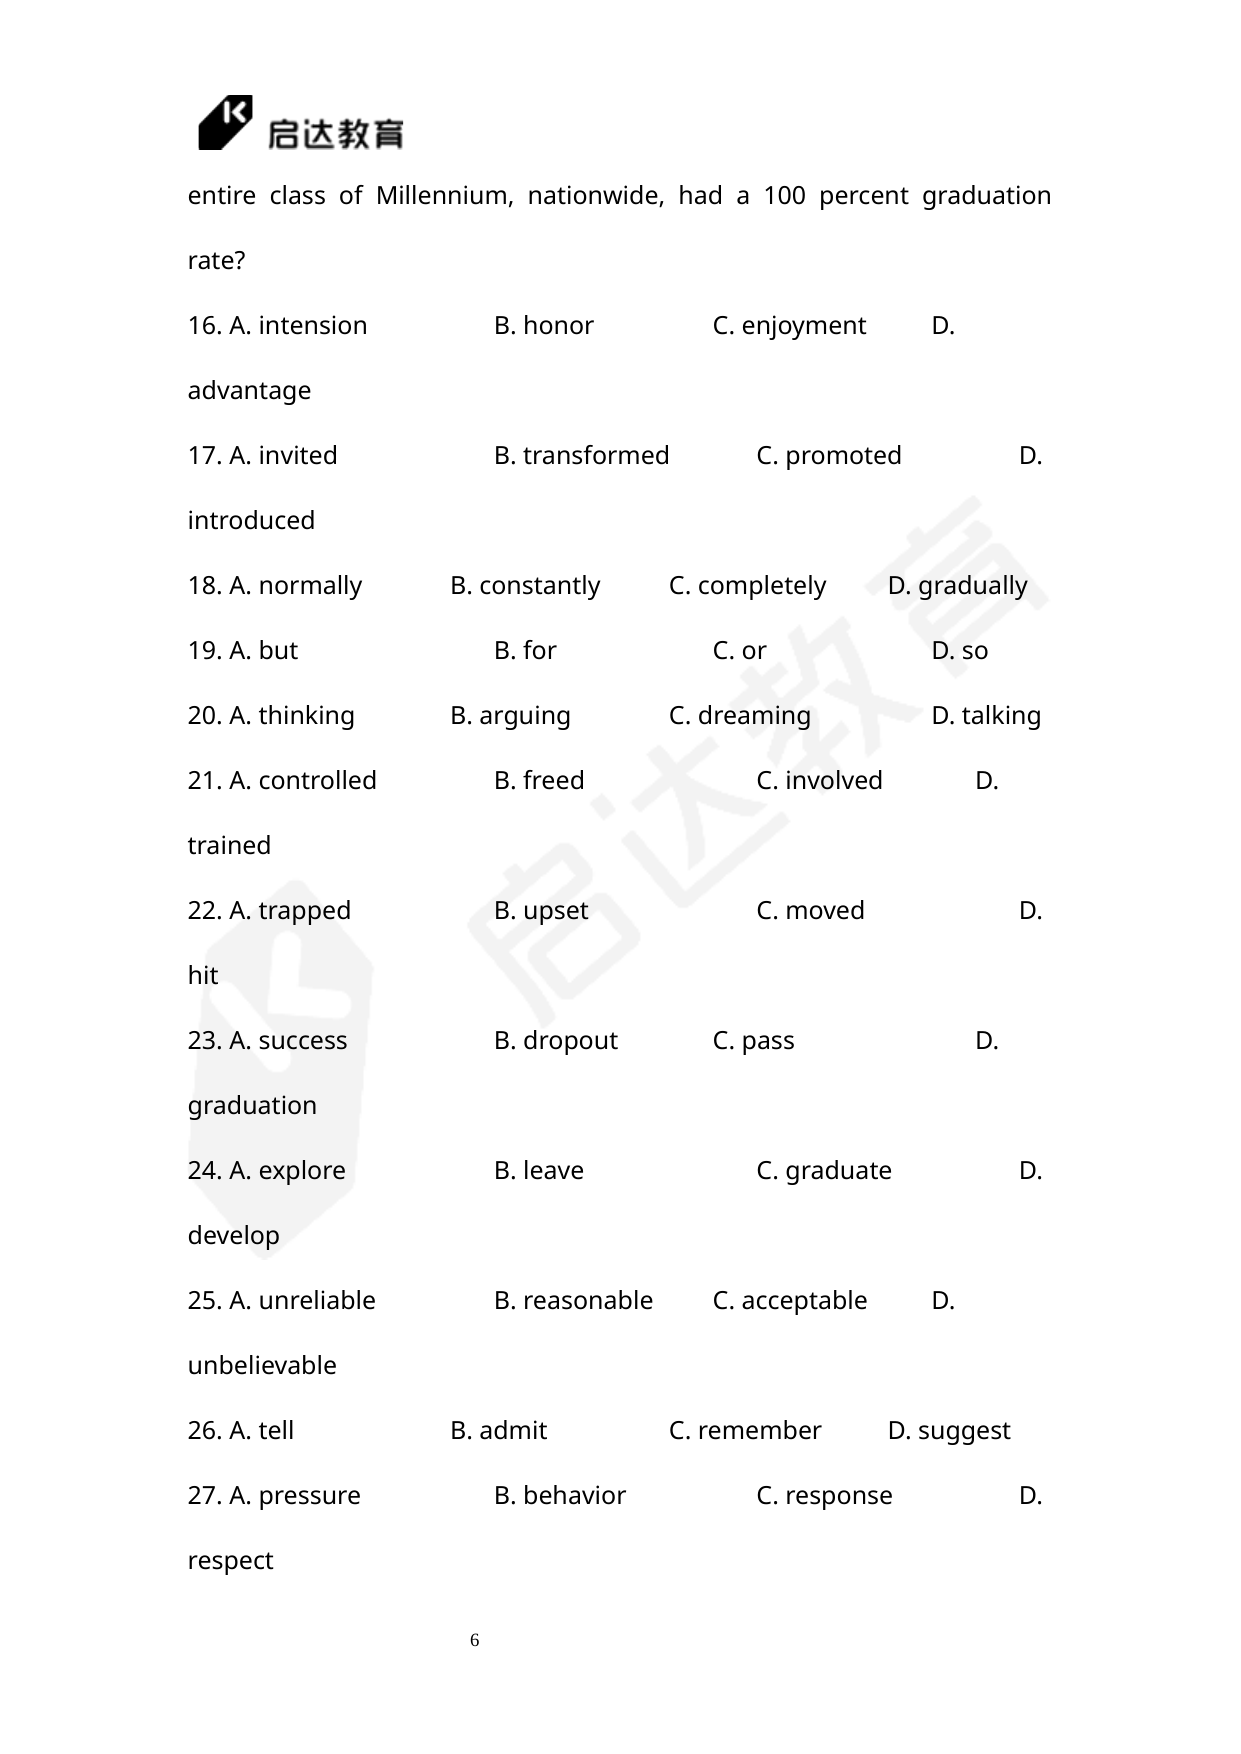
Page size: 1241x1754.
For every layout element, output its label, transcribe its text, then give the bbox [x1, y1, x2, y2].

text 19. A. but B. for C. or D. so [187, 617, 1053, 682]
text 23. A. success B. dropout C. pass D. graduation [187, 1007, 1053, 1137]
text 18. A. normally B. constantly C. completely D. gradually [187, 552, 1053, 617]
text 25. A. unreliable B. reasonable C. acceptable D. unbelievable [187, 1267, 1053, 1397]
text 16. A. intension B. honor C. enjoyment D. advantage [187, 292, 1053, 422]
text 21. A. controlled B. freed C. involved D. trained [187, 747, 1053, 877]
text 24. A. explore B. leave C. graduate D. develop [187, 1137, 1053, 1267]
text 17. A. invited B. transformed C. promoted D. introduced [187, 422, 1053, 552]
text 27. A. pressure B. behavior C. response D. respect [187, 1462, 1053, 1592]
picture [198, 95, 404, 150]
text 20. A. thinking B. arguing C. dreaming D. talking [187, 682, 1053, 747]
text 26. A. tell B. admit C. remember D. suggest [187, 1397, 1053, 1462]
text 22. A. trapped B. upset C. moved D. hit [187, 877, 1053, 1007]
